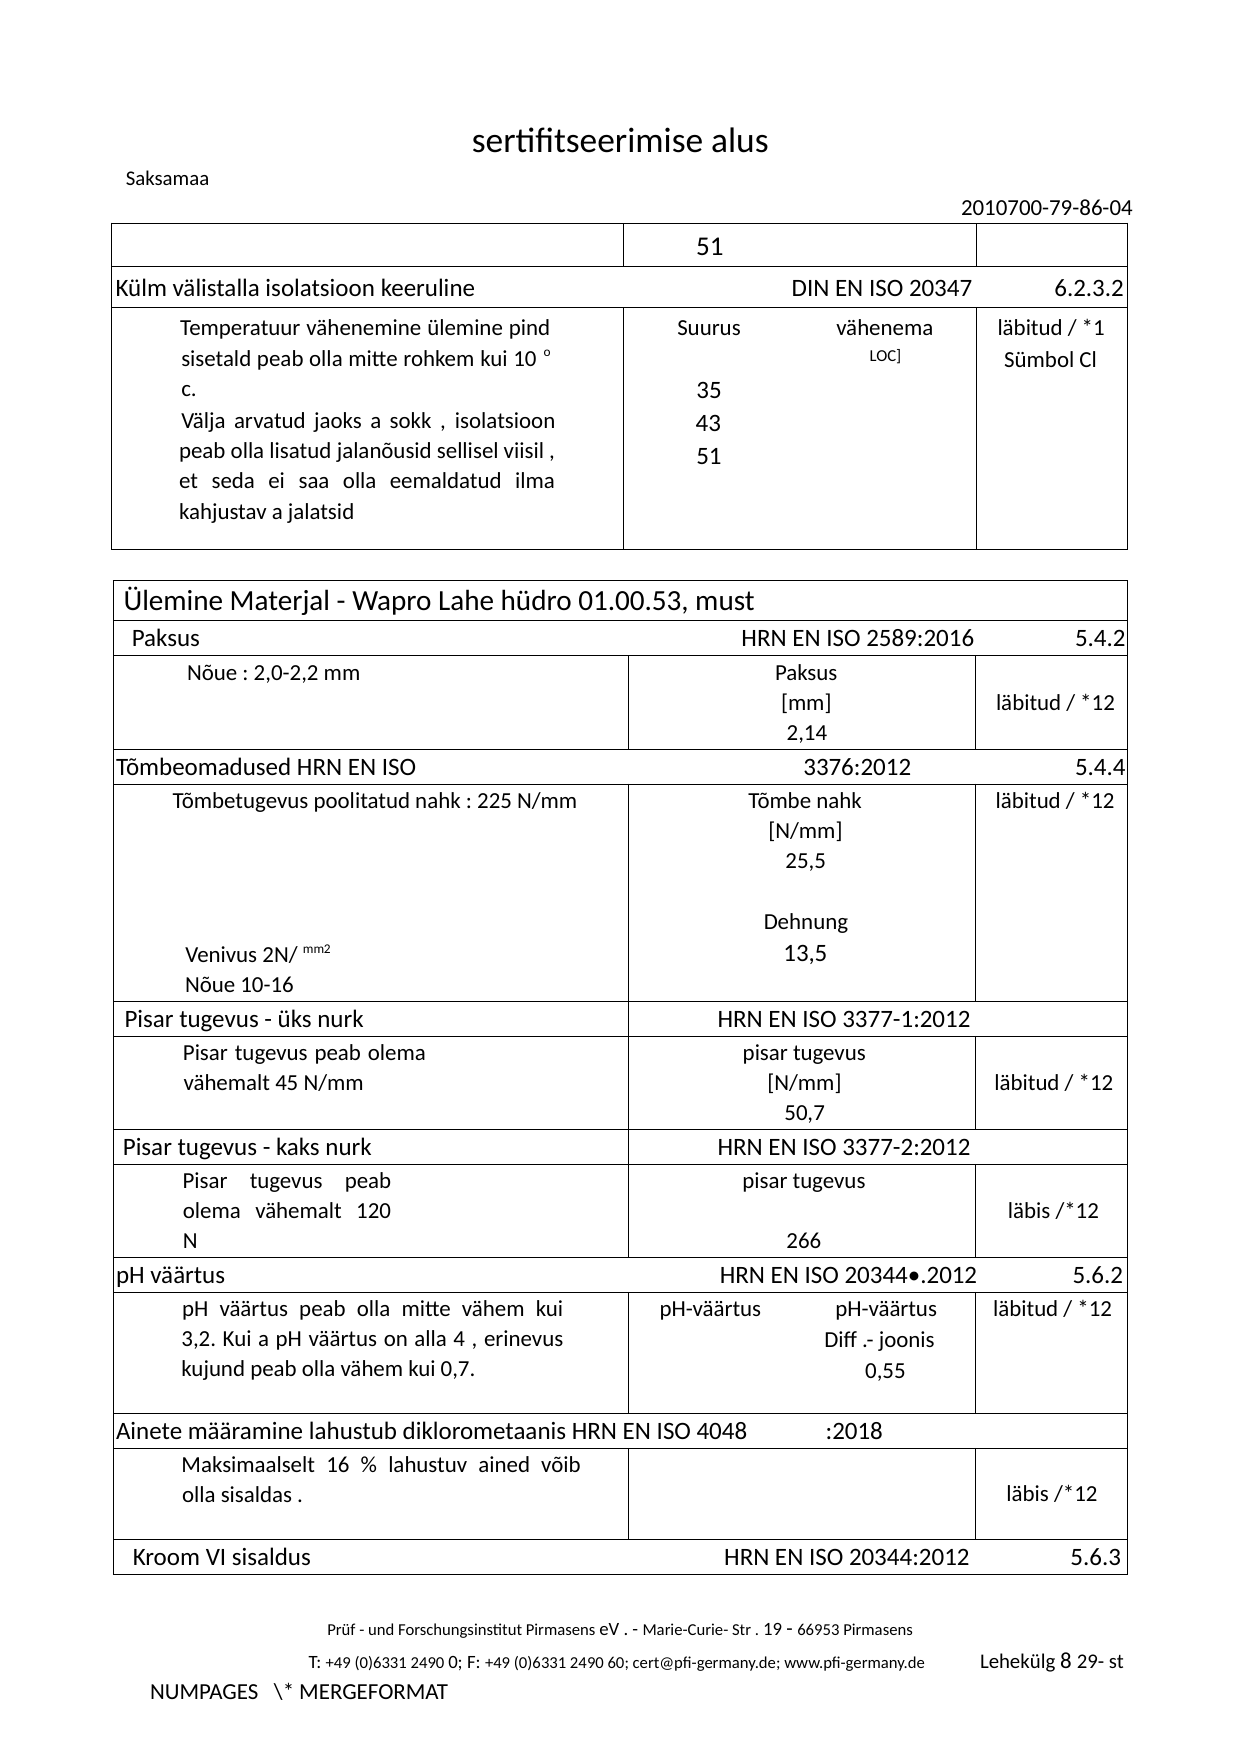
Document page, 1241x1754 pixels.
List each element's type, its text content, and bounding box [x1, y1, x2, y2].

table_cell Maksimaalselt 16 % lahustuv ained võib olla sisaldas . [114, 1449, 628, 1539]
table_cell Pisar​ tugevus peab olema vähemalt 120 N [114, 1165, 628, 1257]
table_header Ülemine Materjal - Wapro Lahe hüdro 01.00.53, must [114, 581, 975, 620]
table_cell Suurus 35 43 51 [624, 308, 791, 549]
table_cell 5.6.3 [975, 1540, 1127, 1574]
table_cell [975, 1414, 1127, 1448]
table_cell Nõue : 2,0-2,2 mm [114, 656, 628, 748]
table_cell pisar tugevus [N/mm] 50,7 [629, 1037, 975, 1129]
table_cell [629, 1449, 975, 1539]
table_cell [624, 267, 791, 307]
table_cell Tõmbeomadused HRN EN ISO 3376:2012 [114, 750, 975, 783]
table_cell läbitud / *12 [976, 1293, 1127, 1413]
table_cell DIN EN ISO 20347 6.2.3.2 [791, 267, 1127, 307]
table_cell 5.4.2 [975, 621, 1127, 655]
table_cell Pisar tugevus - kaks nurk [114, 1130, 628, 1164]
table_cell 5.4.4 [975, 750, 1127, 783]
table_cell pH​ väärtus peab olla mitte vähem kui 3,2. Kui a pH väärtus on alla 4 , erinevus kujund peab olla vähem kui 0,7. [114, 1293, 628, 1413]
table_cell HRN EN ISO 3377-2:2012 [629, 1130, 975, 1164]
table_cell Tõmbetugevus​ poolitatud nahk : 225 N/mm Venivus 2N/ mm2 Nõue 10-16 [114, 785, 628, 1001]
table_cell Paksus [mm] 2,14 [629, 656, 975, 748]
table_cell läbitud / *12 [976, 785, 1127, 1001]
table_cell läbis /*12 [976, 1165, 1127, 1257]
table_cell Tõmbe nahk [N/mm] 25,5 Dehnung 13,5 [629, 785, 975, 1001]
table_cell Paksus HRN EN ISO 2589:2016 [114, 621, 975, 655]
table_cell läbitud / *12 [976, 656, 1127, 748]
table_cell [975, 1130, 1127, 1164]
table_cell [975, 1002, 1127, 1036]
table_cell Külm välistalla isolatsioon​ keeruline [112, 267, 623, 307]
table_cell Temperatuur​ vähenemine​​ ülemine pind​​ sisetald peab olla mitte rohkem kui 10 o c. Välja arvatud jaoks a sokk ,​ isolatsioon peab olla lisatud​​ jalanõusid sellisel viisil , et seda ei saa olla eemaldatud ilma kahjustav a jalatsid [112, 308, 623, 549]
table_cell pH-väärtus pH-väärtus Diff .- joonis 0,55 [629, 1293, 975, 1413]
table_cell HRN EN ISO 3377-1:2012 [629, 1002, 975, 1036]
table_cell läbis /*12 [976, 1449, 1127, 1539]
table_cell pH väärtus HRN EN ISO 20344•.2012 [114, 1258, 975, 1292]
table_cell Ainete määramine​ lahustub diklorometaanis HRN EN ISO 4048 :2018 [114, 1414, 975, 1448]
table_header [975, 581, 1127, 620]
table_cell pisar tugevus 266 [629, 1165, 975, 1257]
table_cell Kroom VI sisaldus HRN EN ISO 20344:2012 [114, 1540, 975, 1574]
table_cell läbitud / *12 [976, 1037, 1127, 1129]
table_cell Pisar tugevus - üks nurk [114, 1002, 628, 1036]
table_cell Pisar​ tugevus peab olema vähemalt 45 N/mm [114, 1037, 628, 1129]
table_cell 5.6.2 [975, 1258, 1127, 1292]
table_cell vähenema LOC] [791, 308, 976, 549]
table_cell läbitud / *1 Sümbol Cl [977, 308, 1127, 549]
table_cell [112, 224, 623, 266]
